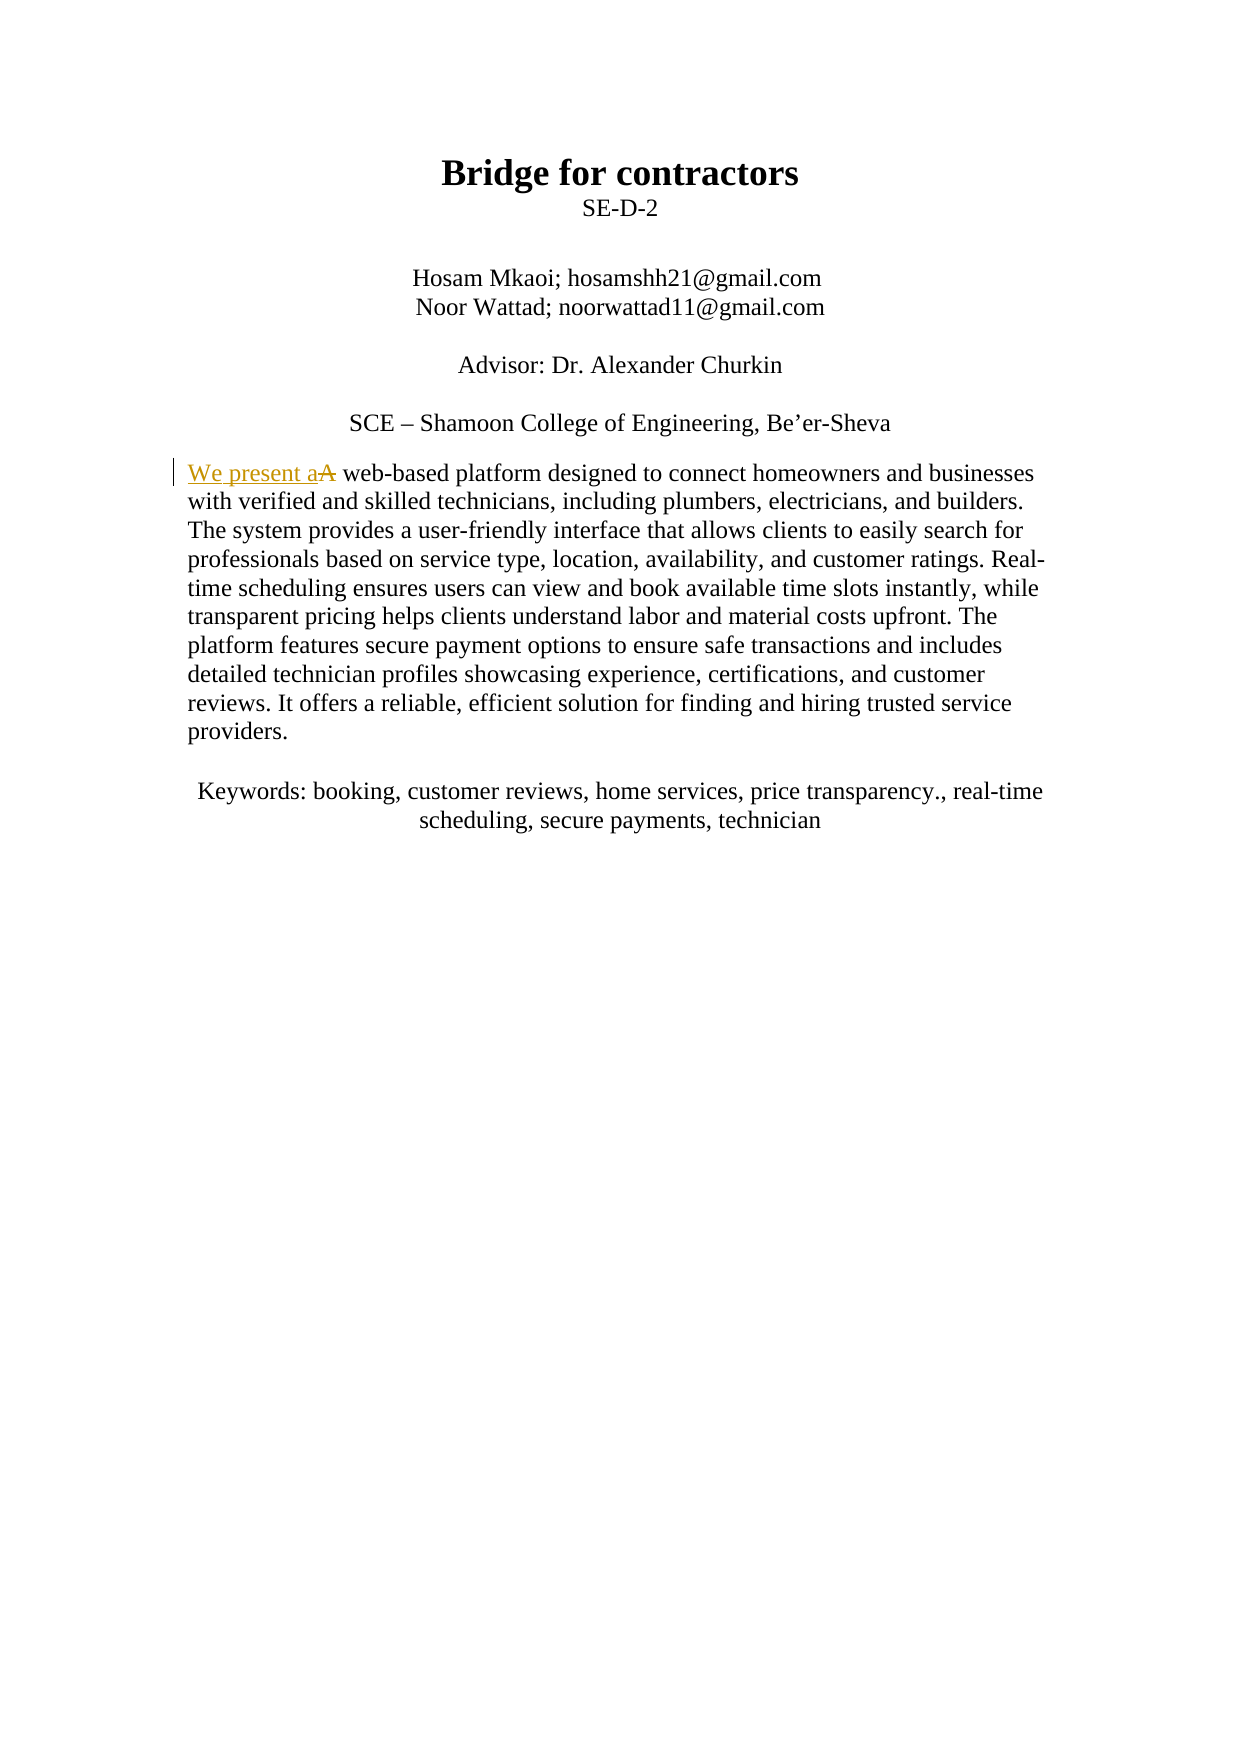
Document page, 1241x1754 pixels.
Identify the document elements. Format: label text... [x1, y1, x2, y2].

text Advisor: Dr. Alexander Churkin [187, 350, 1053, 379]
text Bridge for contractors [187, 150, 1053, 193]
text web-based platform designed to connect homeowners and businesses with verified and skilled technicians, including plumbers, electricians, and builders. The system provides a user-friendly interface that allows clients to easily search for professionals based on service type, location, availability, and customer ratings. Real-time scheduling ensures users can view and book available time slots instantly, while transparent pricing helps clients understand labor and material costs upfront. The platform features secure payment options to ensure safe transactions and includes detailed technician profiles showcasing experience, certifications, and customer reviews. It offers a reliable, efficient solution for finding and hiring trusted service providers. [187, 458, 1053, 745]
text Keywords: booking, customer reviews, home services, price transparency., real-time scheduling, secure payments, technician [187, 776, 1053, 834]
text SE-D-2 [187, 193, 1053, 222]
text Hosam Mkaoi; hosamshh21@gmail.com Noor Wattad; noorwattad11@gmail.com [187, 263, 1053, 321]
text SCE – Shamoon College of Engineering, Be’er-Sheva [187, 408, 1053, 437]
